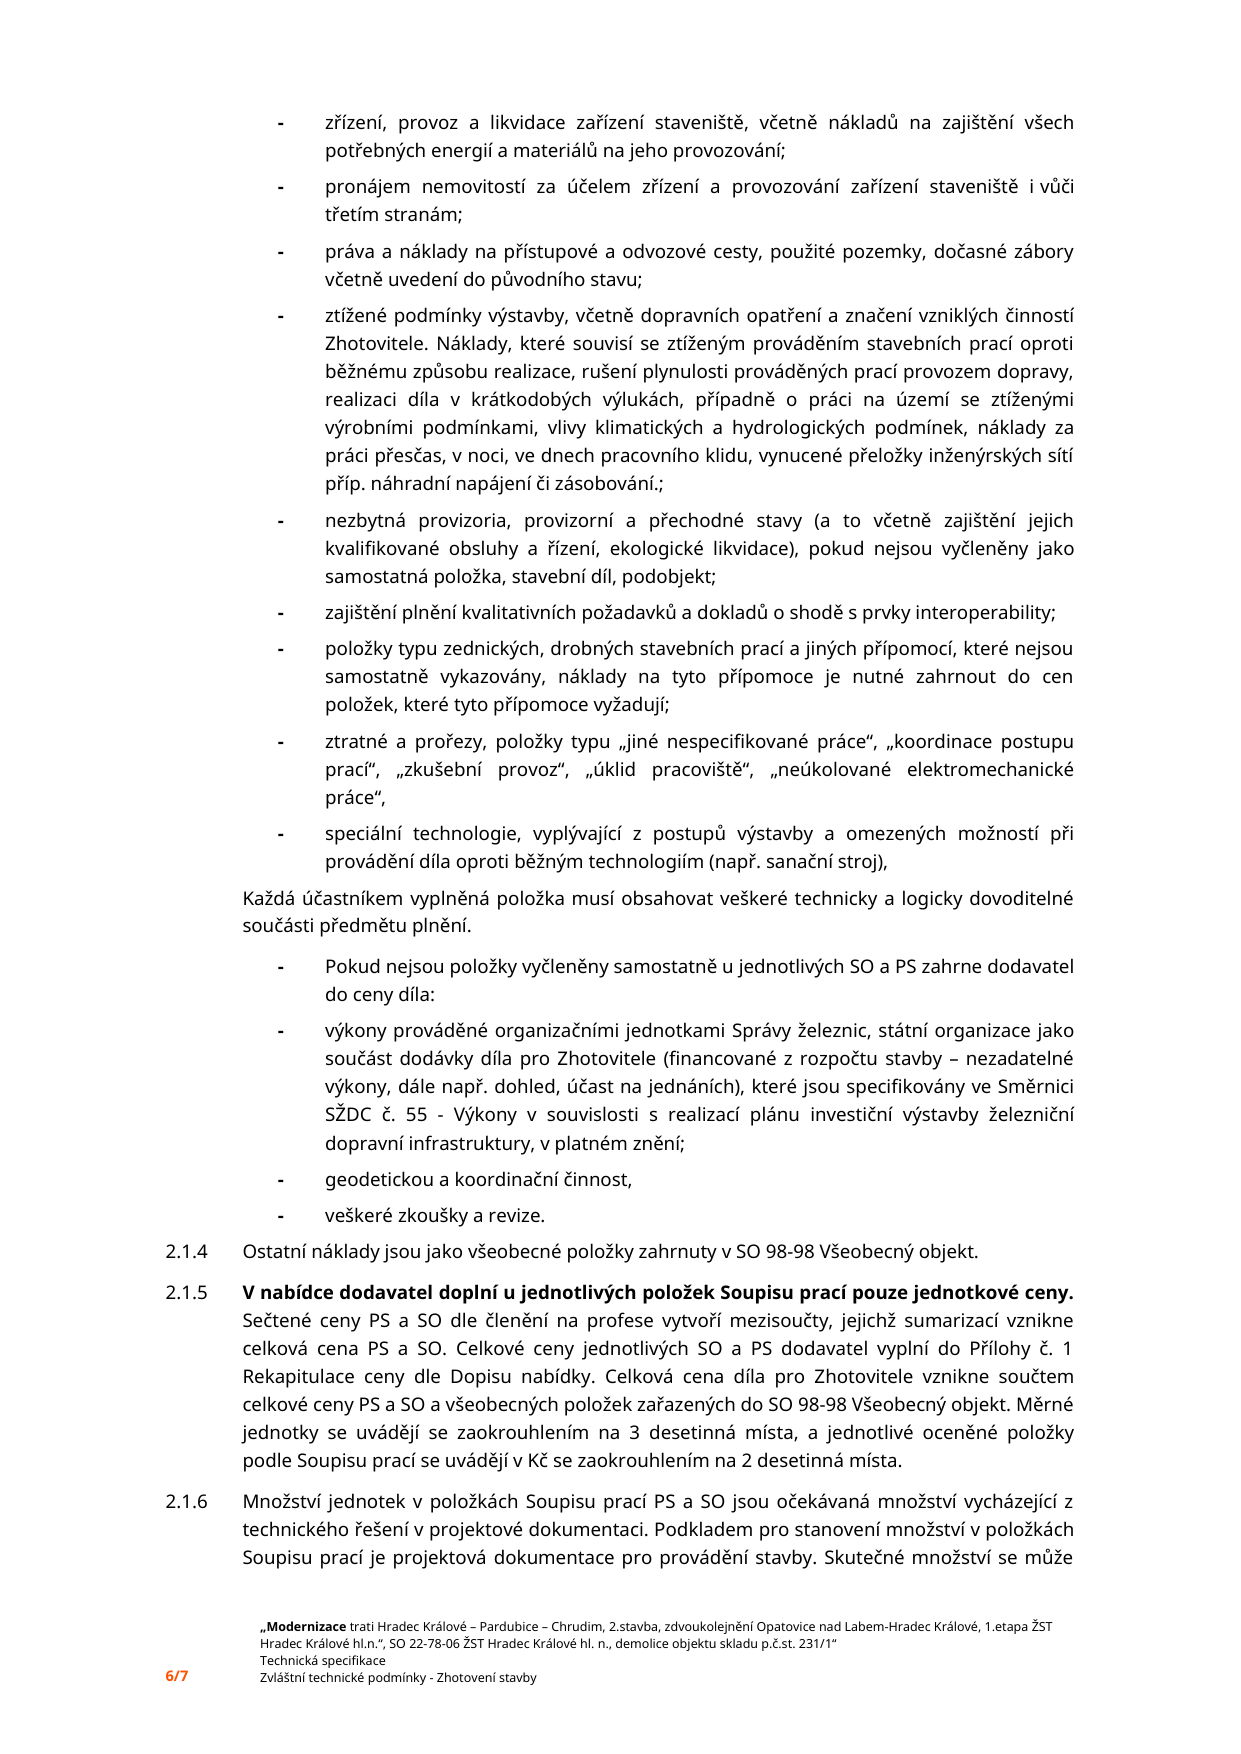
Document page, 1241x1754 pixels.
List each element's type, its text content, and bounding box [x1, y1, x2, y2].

text práva a náklady na přístupové a odvozové cesty, použité pozemky, dočasné zábory včetně uvedení do původního stavu; [278, 238, 1075, 292]
text zajištění plnění kvalitativních požadavků a dokladů o shodě s prvky interoperability; [278, 599, 1075, 625]
text položky typu zednických, drobných stavebních prací a jiných přípomocí, které nejsou samostatně vykazovány, náklady na tyto přípomoce je nutné zahrnout do cen položek, které tyto přípomoce vyžadují; [278, 636, 1075, 717]
text Pokud nejsou položky vyčleněny samostatně u jednotlivých SO a PS zahrne dodavatel do ceny díla: [278, 953, 1075, 1007]
text ztížené podmínky výstavby, včetně dopravních opatření a značení vzniklých činností Zhotovitele. Náklady, které souvisí se ztíženým prováděním stavebních prací oproti běžnému způsobu realizace, rušení plynulosti prováděných prací provozem dopravy, realizaci díla v krátkodobých výlukách, případně o práci na území se ztíženými výrobními podmínkami, vlivy klimatických a hydrologických podmínek, náklady za práci přesčas, v noci, ve dnech pracovního klidu, vynucené přeložky inženýrských sítí příp. náhradní napájení či zásobování.; [278, 302, 1075, 496]
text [165, 1488, 1075, 1569]
text nezbytná provizoria, provizorní a přechodné stavy (a to včetně zajištění jejich kvalifikované obsluhy a řízení, ekologické likvidace), pokud nejsou vyčleněny jako samostatná položka, stavební díl, podobjekt; [278, 507, 1075, 588]
text Ostatní náklady jsou jako všeobecné položky zahrnuty v SO 98-98 Všeobecný objekt. [165, 1239, 1075, 1264]
text geodetickou a koordinační činnost, [278, 1166, 1075, 1192]
text zřízení, provoz a likvidace zařízení staveniště, včetně nákladů na zajištění všech potřebných energií a materiálů na jeho provozování; [278, 109, 1075, 163]
text speciální technologie, vyplývající z postupů výstavby a omezených možností při provádění díla oproti běžným technologiím (např. sanační stroj), [278, 820, 1075, 874]
text Každá účastníkem vyplněná položka musí obsahovat veškeré technicky a logicky dovoditelné součásti předmětu plnění. [242, 885, 1075, 938]
text výkony prováděné organizačními jednotkami Správy železnic, státní organizace jako součást dodávky díla pro Zhotovitele (financované z rozpočtu stavby – nezadatelné výkony, dále např. dohled, účast na jednáních), které jsou specifikovány ve Směrnici SŽDC č. 55 - Výkony v souvislosti s realizací plánu investiční výstavby železniční dopravní infrastruktury, v platném znění; [278, 1018, 1075, 1155]
text veškeré zkoušky a revize. [278, 1202, 1075, 1228]
text ztratné a prořezy, položky typu „jiné nespecifikované práce“, „koordinace postupu prací“, „zkušební provoz“, „úklid pracoviště“, „neúkolované elektromechanické práce“, [278, 728, 1075, 809]
text pronájem nemovitostí za účelem zřízení a provozování zařízení staveniště i vůči třetím stranám; [278, 174, 1075, 227]
text V nabídce dodavatel doplní u jednotlivých položek Soupisu prací pouze jednotkové ceny. Sečtené ceny PS a SO dle členění na profese vytvoří mezisoučty, jejichž sumarizací vznikne celková cena PS a SO. Celkové ceny jednotlivých SO a PS dodavatel vyplní do Přílohy č. 1 Rekapitulace ceny dle Dopisu nabídky. Celková cena díla pro Zhotovitele vznikne součtem celkové ceny PS a SO a všeobecných položek zařazených do SO 98-98 Všeobecný objekt. Měrné jednotky se uvádějí se zaokrouhlením na 3 desetinná místa, a jednotlivé oceněné položky podle Soupisu prací se uvádějí v Kč se zaokrouhlením na 2 desetinná místa. [165, 1279, 1075, 1473]
